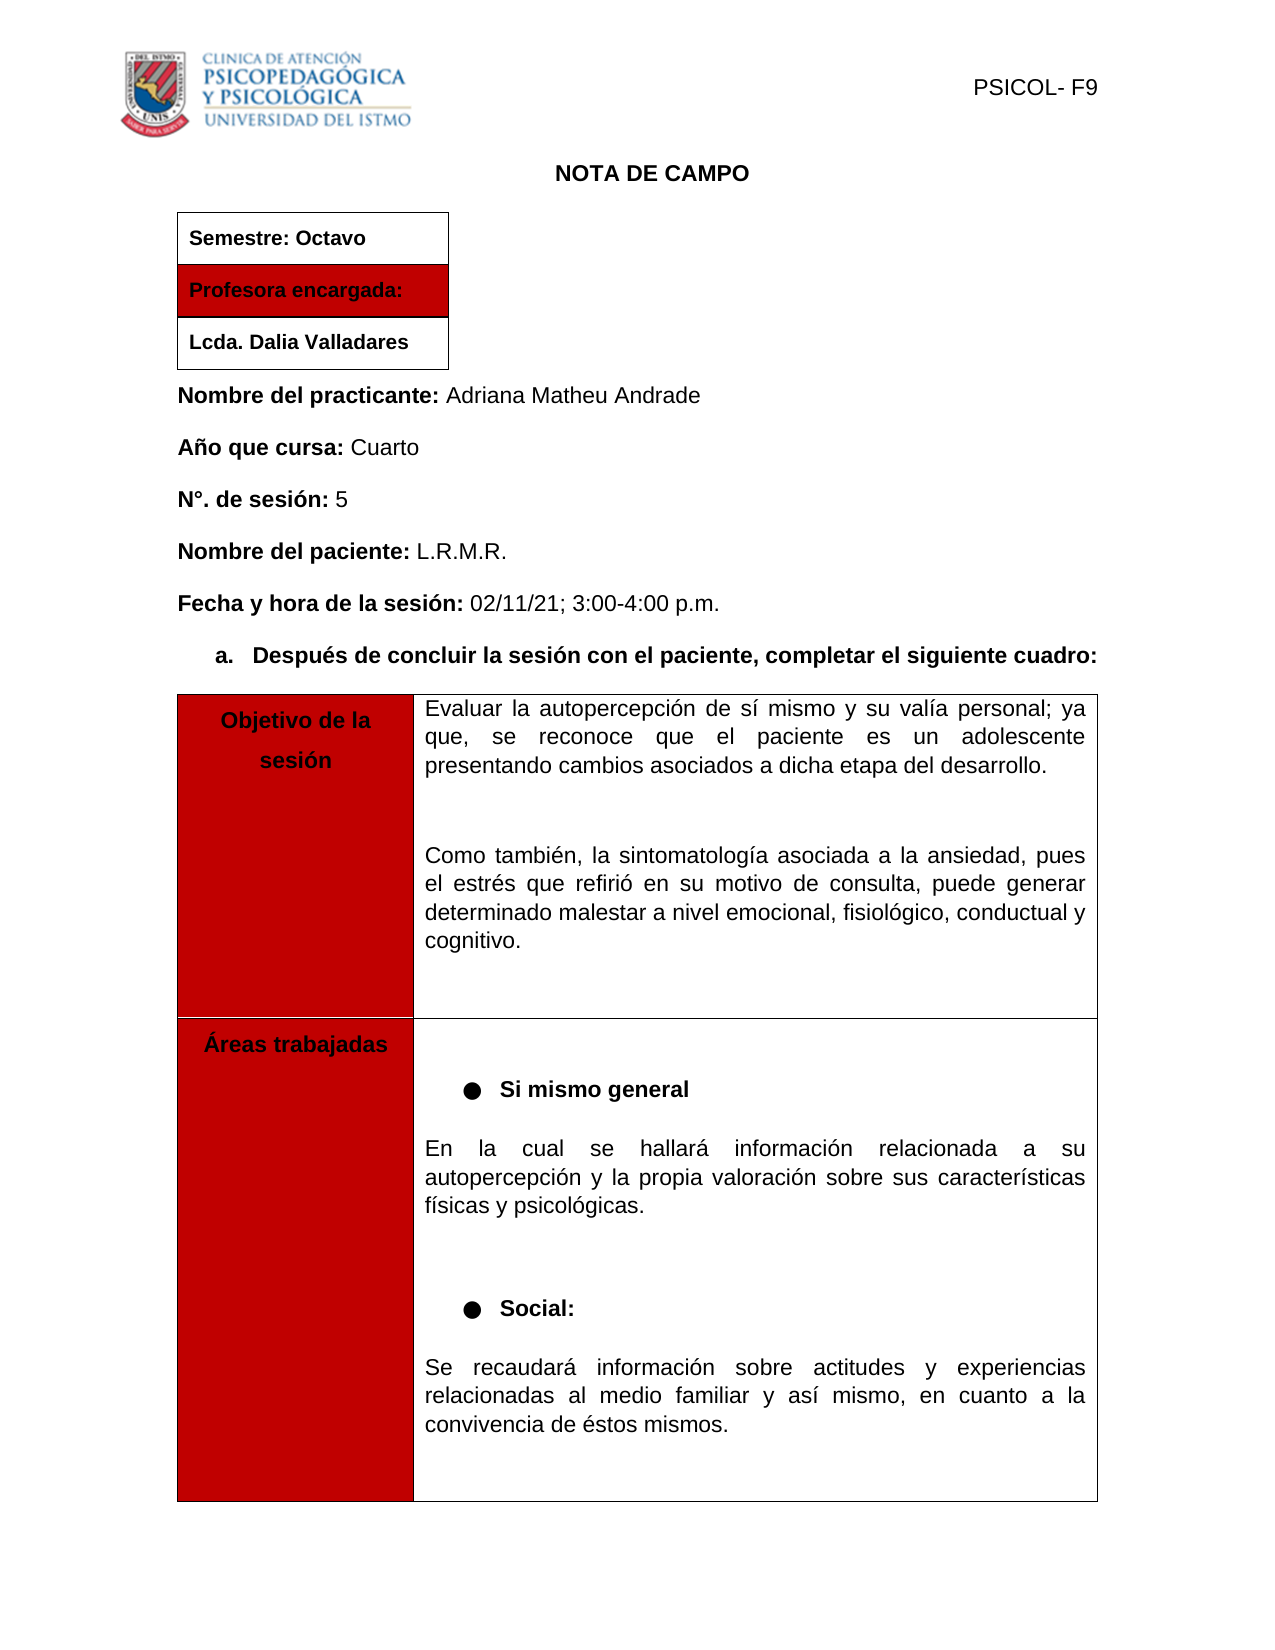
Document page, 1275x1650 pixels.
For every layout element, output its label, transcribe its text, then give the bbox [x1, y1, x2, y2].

table_cell Lcda. Dalia Valladares [178, 318, 448, 368]
table_header Evaluar la autopercepción de sí mismo y su valía personal; ya que, se reconoce que el paciente es un adolescente presentando cambios asociados a dicha etapa del desarrollo. Como también, la sintomatología asociada a la ansiedad, pues el estrés que refirió en su motivo de consulta, puede generar determinado malestar a nivel emocional, fisiológico, conductual y cognitivo. [414, 695, 1097, 1017]
text Nombre del paciente: L.R.M.R. [177, 538, 1127, 564]
table_header Objetivo de la sesión [178, 695, 413, 1017]
text Fecha y hora de la sesión: 02/11/21; 3:00-4:00 p.m. [177, 590, 1127, 616]
text N°. de sesión: 5 [177, 486, 1127, 512]
table_cell Áreas trabajadas [178, 1019, 413, 1501]
text NOTA DE CAMPO [177, 160, 1127, 187]
text Nombre del practicante: Adriana Matheu Andrade [177, 382, 1127, 408]
picture [65, 20, 437, 148]
table_header Semestre: Octavo [178, 213, 448, 264]
table_cell Profesora encargada: [178, 265, 448, 316]
list Después de concluir la sesión con el paciente, completar el siguiente cuadro: [215, 642, 1127, 668]
text Año que cursa: Cuarto [177, 434, 1127, 460]
